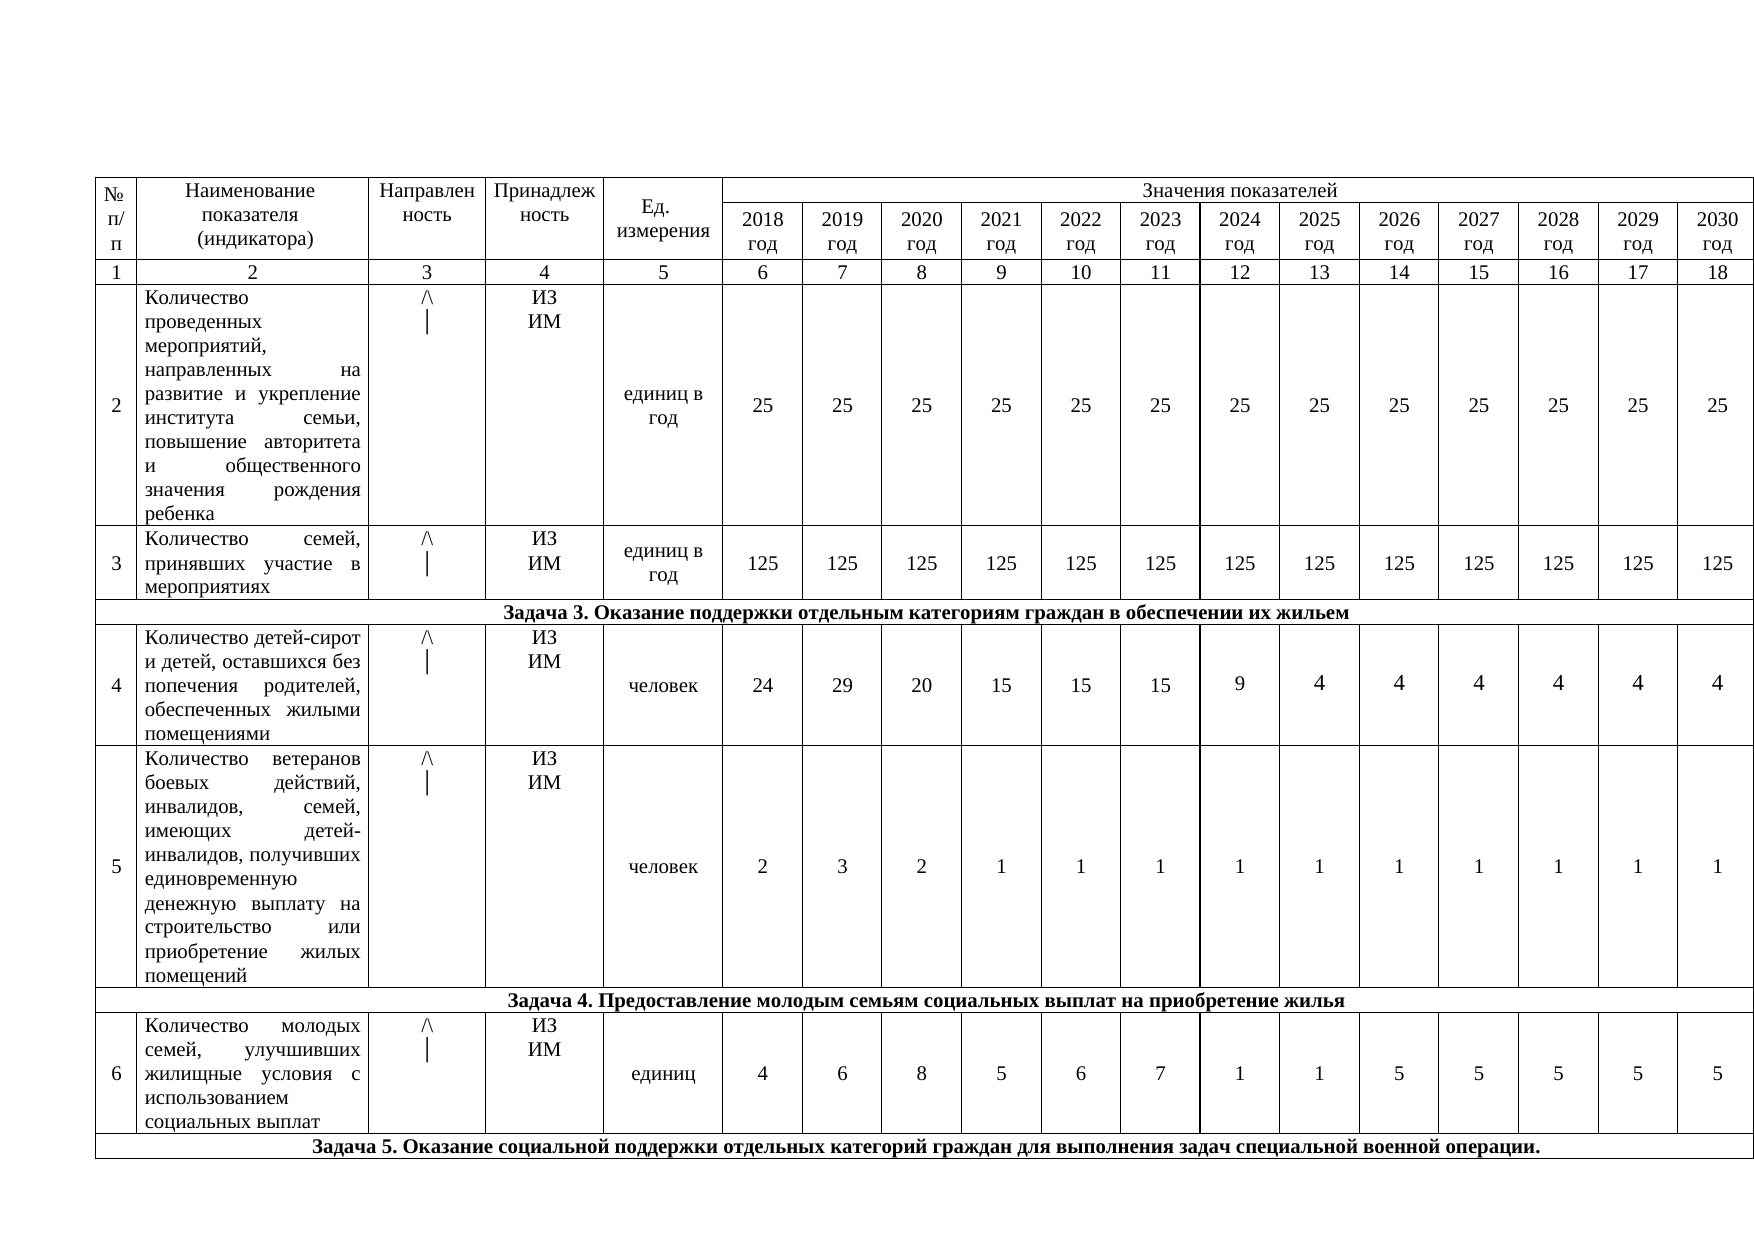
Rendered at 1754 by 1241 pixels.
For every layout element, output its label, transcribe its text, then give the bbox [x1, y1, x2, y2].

table_cell 29 [803, 625, 881, 745]
table_cell Количество ветеранов боевых действий, инвалидов, семей, имеющих детей-инвалидов, получивших единовременную денежную выплату на строительство или приобретение жилых помещений [137, 746, 368, 987]
table_header № п/п [96, 178, 136, 258]
table_cell 7 [803, 260, 881, 284]
table_cell ИЗ ИМ [486, 1013, 603, 1133]
table_cell 125 [1121, 526, 1199, 598]
table_cell 125 [1280, 526, 1359, 598]
table_cell единиц в год [604, 285, 722, 525]
table_cell 4 [1678, 625, 1753, 745]
table_cell 1 [1678, 746, 1753, 987]
table_cell 10 [1042, 260, 1120, 284]
table_cell 2 [137, 260, 368, 284]
table_cell 2 [723, 746, 802, 987]
table_cell 1 [1599, 746, 1677, 987]
table_cell 7 [1121, 1013, 1199, 1133]
table_cell 125 [1042, 526, 1120, 598]
table_cell 6 [1042, 1013, 1120, 1133]
table_cell 25 [1439, 285, 1518, 525]
table_cell Количество проведенных мероприятий, направленных на развитие и укрепление института семьи, повышение авторитета и общественного значения рождения ребенка [137, 285, 368, 525]
table_cell 16 [1519, 260, 1598, 284]
table_cell 125 [803, 526, 881, 598]
table_cell 4 [1599, 625, 1677, 745]
table_cell ИЗ ИМ [486, 285, 603, 525]
table_cell ИЗ ИМ [486, 746, 603, 987]
table_cell 25 [1280, 285, 1359, 525]
table_cell 5 [1519, 1013, 1598, 1133]
table_cell ИЗ ИМ [486, 526, 603, 598]
table_cell 2028 год [1519, 203, 1598, 258]
table_cell 2029 год [1599, 203, 1677, 258]
table_cell /\ │ [369, 625, 485, 745]
table_cell 1 [1280, 746, 1359, 987]
table_cell единиц в год [604, 526, 722, 598]
table_cell 1 [1121, 746, 1199, 987]
table_cell 25 [1121, 285, 1199, 525]
table_cell 2021 год [962, 203, 1041, 258]
table_cell 1 [1519, 746, 1598, 987]
table_cell 17 [1599, 260, 1677, 284]
table_cell /\ │ [369, 285, 485, 525]
table_cell 12 [1201, 260, 1279, 284]
table_cell 5 [1678, 1013, 1753, 1133]
table_cell единиц [604, 1013, 722, 1133]
table_cell Задача 3. Оказание поддержки отдельным категориям граждан в обеспечении их жильем [96, 600, 1753, 624]
table_cell 15 [962, 625, 1041, 745]
table_cell 4 [486, 260, 603, 284]
table_cell 18 [1678, 260, 1753, 284]
table_cell Задача 5. Оказание социальной поддержки отдельных категорий граждан для выполнения задач специальной военной операции. [96, 1134, 1753, 1158]
table_cell Задача 4. Предоставление молодым семьям социальных выплат на приобретение жилья [96, 988, 1753, 1012]
table_cell 14 [1360, 260, 1438, 284]
table_cell 4 [1439, 625, 1518, 745]
table_cell 25 [803, 285, 881, 525]
table_cell 6 [803, 1013, 881, 1133]
table_cell 1 [1439, 746, 1518, 987]
table_cell 2025 год [1280, 203, 1359, 258]
table_cell 25 [1201, 285, 1279, 525]
table_cell /\ │ [369, 746, 485, 987]
table_cell 2019 год [803, 203, 881, 258]
table_cell /\ │ [369, 526, 485, 598]
table_cell 4 [96, 625, 136, 745]
table_cell /\ │ [369, 1013, 485, 1133]
table_cell 5 [604, 260, 722, 284]
table_header Наименование показателя (индикатора) [137, 178, 368, 258]
table_header Ед. измерения [604, 178, 722, 258]
table_cell 5 [1439, 1013, 1518, 1133]
table_cell 2 [882, 746, 961, 987]
table_cell 3 [96, 526, 136, 598]
table_header Значения показателей [723, 178, 1753, 202]
table_cell 2023 год [1121, 203, 1199, 258]
table_cell 4 [1360, 625, 1438, 745]
table_cell 125 [1519, 526, 1598, 598]
table_cell 1 [1360, 746, 1438, 987]
table_cell 4 [1280, 625, 1359, 745]
table_cell 125 [1678, 526, 1753, 598]
table_cell 1 [96, 260, 136, 284]
table_cell 25 [962, 285, 1041, 525]
table_cell 2 [96, 285, 136, 525]
table_cell 13 [1280, 260, 1359, 284]
table_cell человек [604, 625, 722, 745]
table_cell 1 [1201, 1013, 1279, 1133]
table_header Направленность [369, 178, 485, 258]
table_cell 3 [369, 260, 485, 284]
table_cell 1 [1280, 1013, 1359, 1133]
table_cell 2027 год [1439, 203, 1518, 258]
table_cell 4 [1519, 625, 1598, 745]
table_cell человек [604, 746, 722, 987]
table_cell 15 [1439, 260, 1518, 284]
table_cell 11 [1121, 260, 1199, 284]
table_cell 9 [1201, 625, 1279, 745]
table_cell 125 [1360, 526, 1438, 598]
table_cell 2022 год [1042, 203, 1120, 258]
table_cell 125 [723, 526, 802, 598]
table_cell Количество семей, принявших участие в мероприятиях [137, 526, 368, 598]
table_cell 25 [1042, 285, 1120, 525]
table_cell 9 [962, 260, 1041, 284]
table_cell 2026 год [1360, 203, 1438, 258]
table_cell 8 [882, 1013, 961, 1133]
table_header Принадлежность [486, 178, 603, 258]
table_cell 15 [1121, 625, 1199, 745]
table_cell 2020 год [882, 203, 961, 258]
table_cell 1 [1042, 746, 1120, 987]
table_cell Количество молодых семей, улучшивших жилищные условия с использованием социальных выплат [137, 1013, 368, 1133]
table_cell 25 [1360, 285, 1438, 525]
table_cell 20 [882, 625, 961, 745]
table_cell 3 [803, 746, 881, 987]
table_cell 1 [1201, 746, 1279, 987]
table_cell 2030 год [1678, 203, 1753, 258]
table_cell 5 [962, 1013, 1041, 1133]
table_cell 25 [882, 285, 961, 525]
table_cell 4 [723, 1013, 802, 1133]
table_cell 5 [96, 746, 136, 987]
table_cell 8 [882, 260, 961, 284]
table_cell 15 [1042, 625, 1120, 745]
table_cell ИЗ ИМ [486, 625, 603, 745]
table_cell 125 [1439, 526, 1518, 598]
table_cell 125 [1599, 526, 1677, 598]
table_cell 25 [1678, 285, 1753, 525]
table_cell 125 [882, 526, 961, 598]
table_cell 2018 год [723, 203, 802, 258]
table_cell 24 [723, 625, 802, 745]
table_cell 2024 год [1201, 203, 1279, 258]
table_cell 25 [1599, 285, 1677, 525]
table_cell 25 [1519, 285, 1598, 525]
table_cell 5 [1360, 1013, 1438, 1133]
table_cell 125 [962, 526, 1041, 598]
table_cell Количество детей-сирот и детей, оставшихся без попечения родителей, обеспеченных жилыми помещениями [137, 625, 368, 745]
table_cell 1 [962, 746, 1041, 987]
table_cell 6 [723, 260, 802, 284]
table_cell 6 [96, 1013, 136, 1133]
table_cell 25 [723, 285, 802, 525]
table_cell 125 [1201, 526, 1279, 598]
table_cell 5 [1599, 1013, 1677, 1133]
